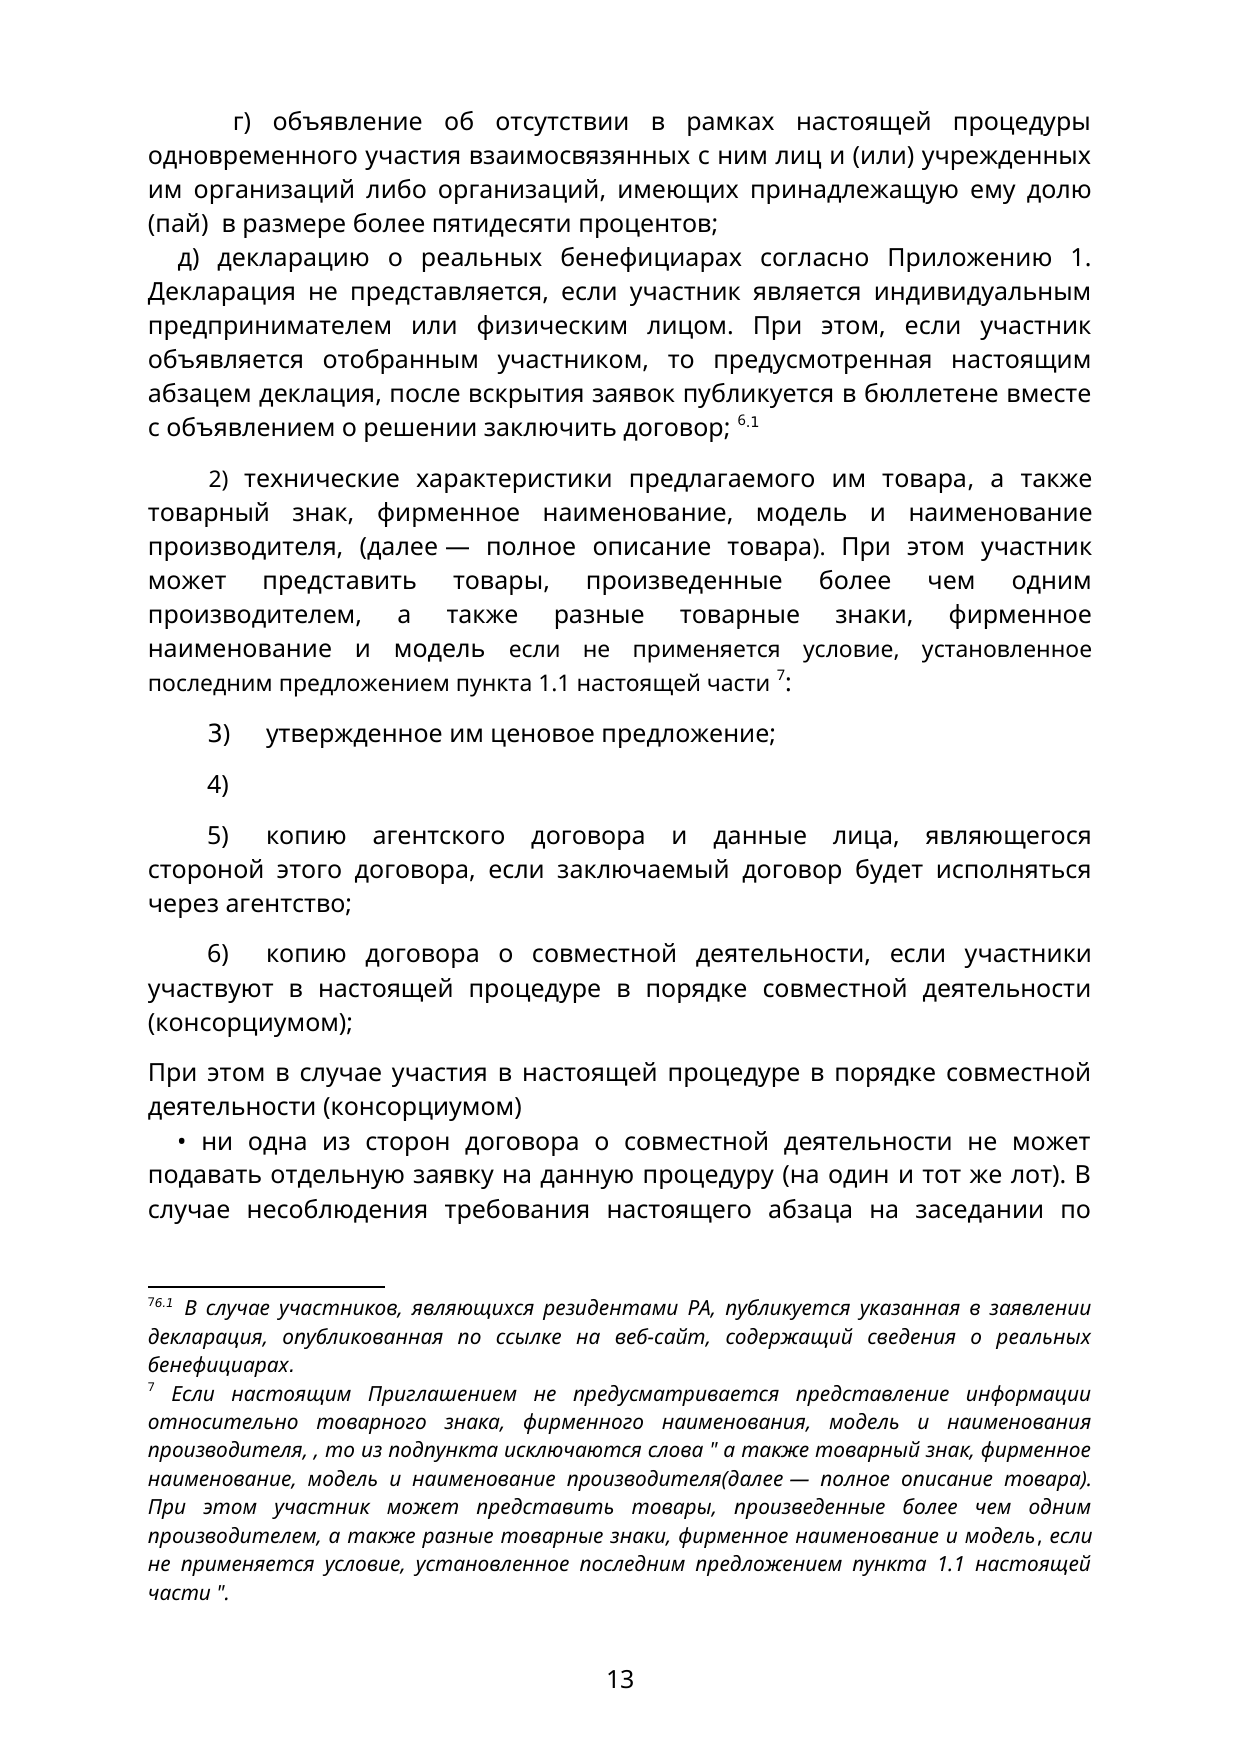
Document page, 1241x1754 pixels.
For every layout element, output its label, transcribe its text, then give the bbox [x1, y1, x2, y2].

text 5) копию агентского договора и данные лица, являющегося стороной этого договора, если заключаемый договор будет исполняться через агентство; [148, 817, 1092, 919]
text 4) [148, 767, 1092, 801]
text д) декларацию о реальных бенефициарах согласно Приложению 1. Декларация не представляется, если участник является индивидуальным предпринимателем или физическим лицом. При этом, если участник объявляется отобранным участником, то предусмотренная настоящим абзацем деклация, после вскрытия заявок публикуется в бюллетене вместе с объявлением о решении заключить договор; 6.1 [148, 240, 1092, 444]
text При этом в случае участия в настоящей процедуре в порядке совместной деятельности (консорциумом) [148, 1055, 1092, 1123]
text • ни одна из сторон договора о совместной деятельности не может подавать отдельную заявку на данную процедуру (на один и тот же лот). В случае несоблюдения требования настоящего абзаца на заседании по вскрытию заявок отклоняются как в порядке совместной деятельности, так и отдельно представленные заявки; [148, 1123, 1092, 1225]
text 6) копию договора о совместной деятельности, если участники участвуют в настоящей процедуре в порядке совместной деятельности (консорциумом); [148, 936, 1092, 1038]
text г) объявление об отсутствии в рамках настоящей процедуры одновременного участия взаимосвязянных с ним лиц и (или) учрежденных им организаций либо организаций, имеющих принадлежащую ему долю (пай) в размере более пятидесяти процентов; [148, 103, 1092, 240]
text 2) технические характеристики предлагаемого им товара, а также товарный знак, фирменное наименование, модель и наименование производителя, (далее — полное описание товара). При этом участник может представить товары, произведенные более чем одним производителем, а также разные товарные знаки, фирменное наименование и модель если не применяется условие, установленное последним предложением пункта 1.1 настоящей части 7: [148, 461, 1092, 699]
text 3) утвержденное им ценовое предложение; [148, 716, 1092, 750]
